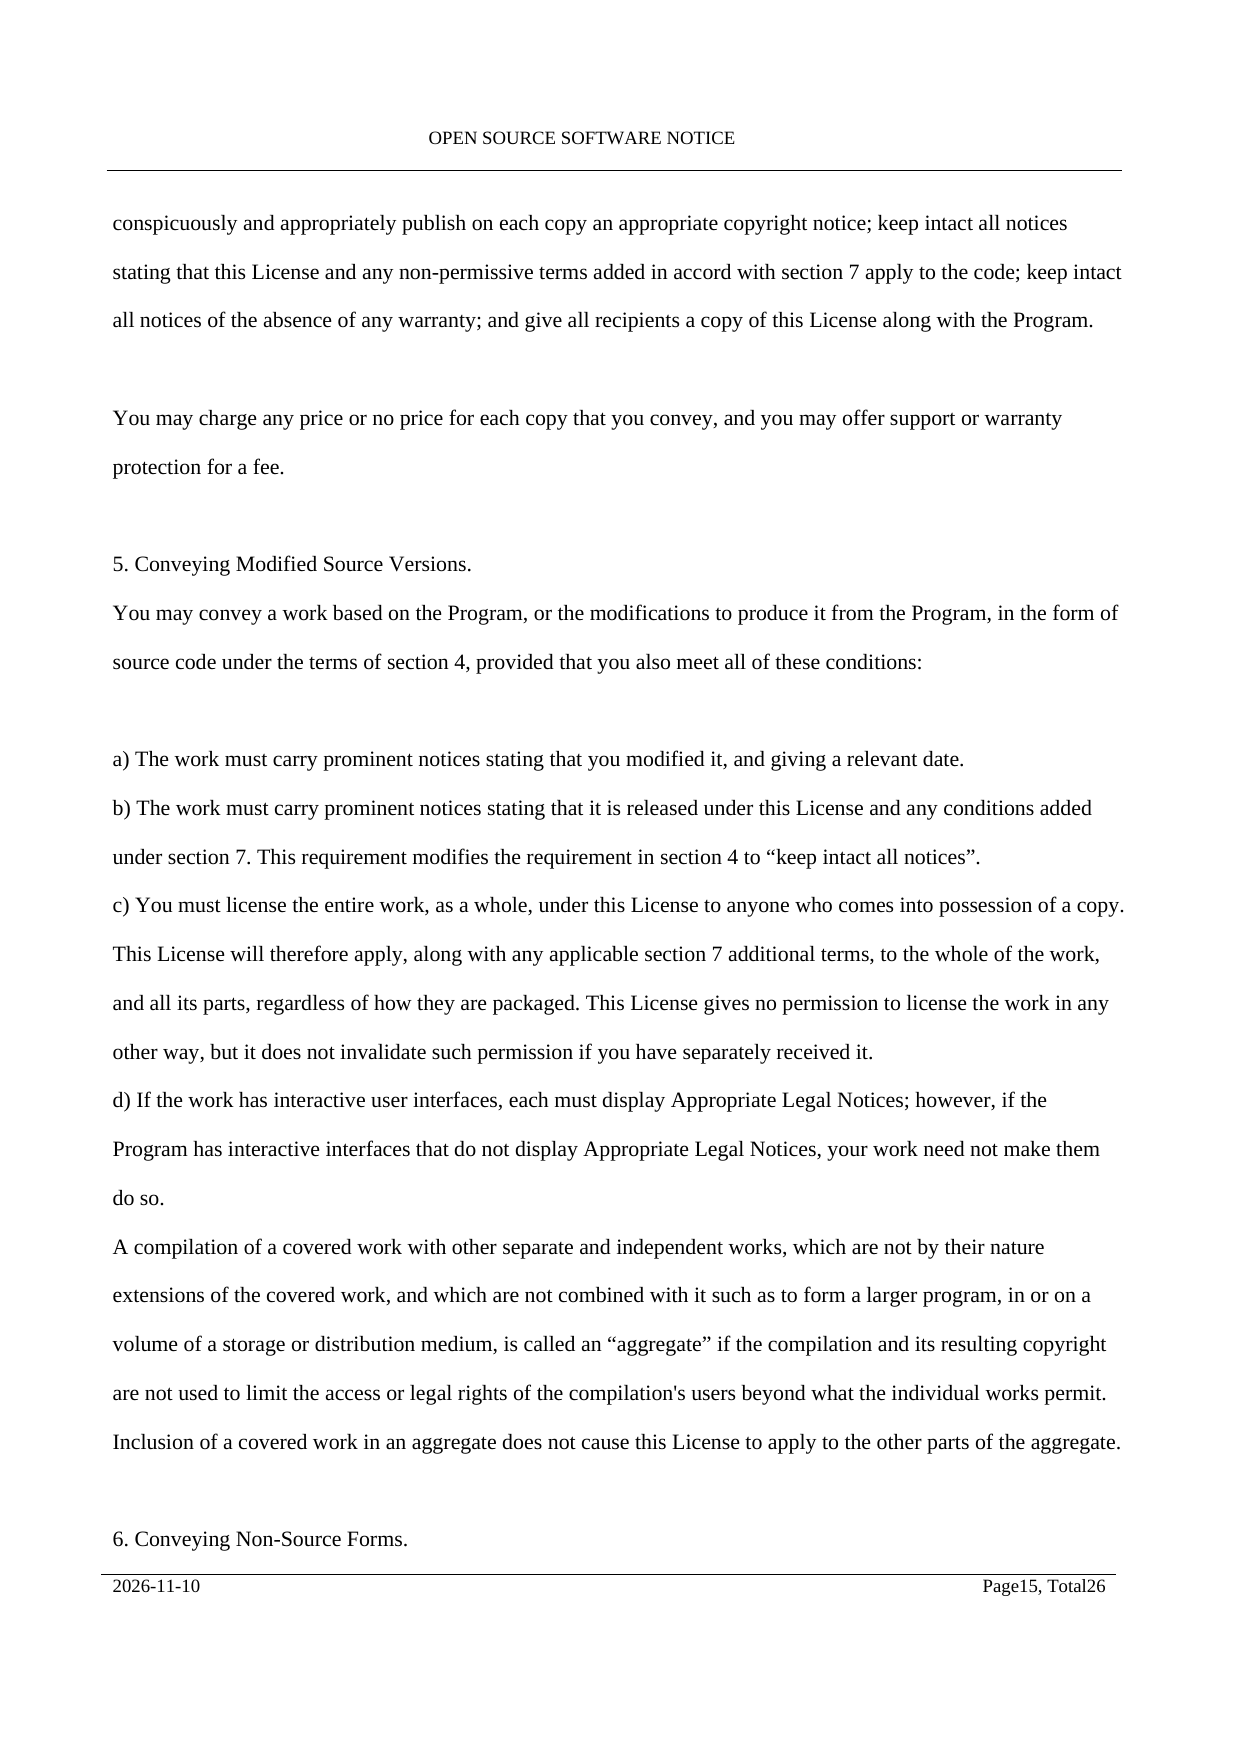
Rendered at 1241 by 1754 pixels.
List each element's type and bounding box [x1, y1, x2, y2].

text [112, 206, 1128, 1555]
